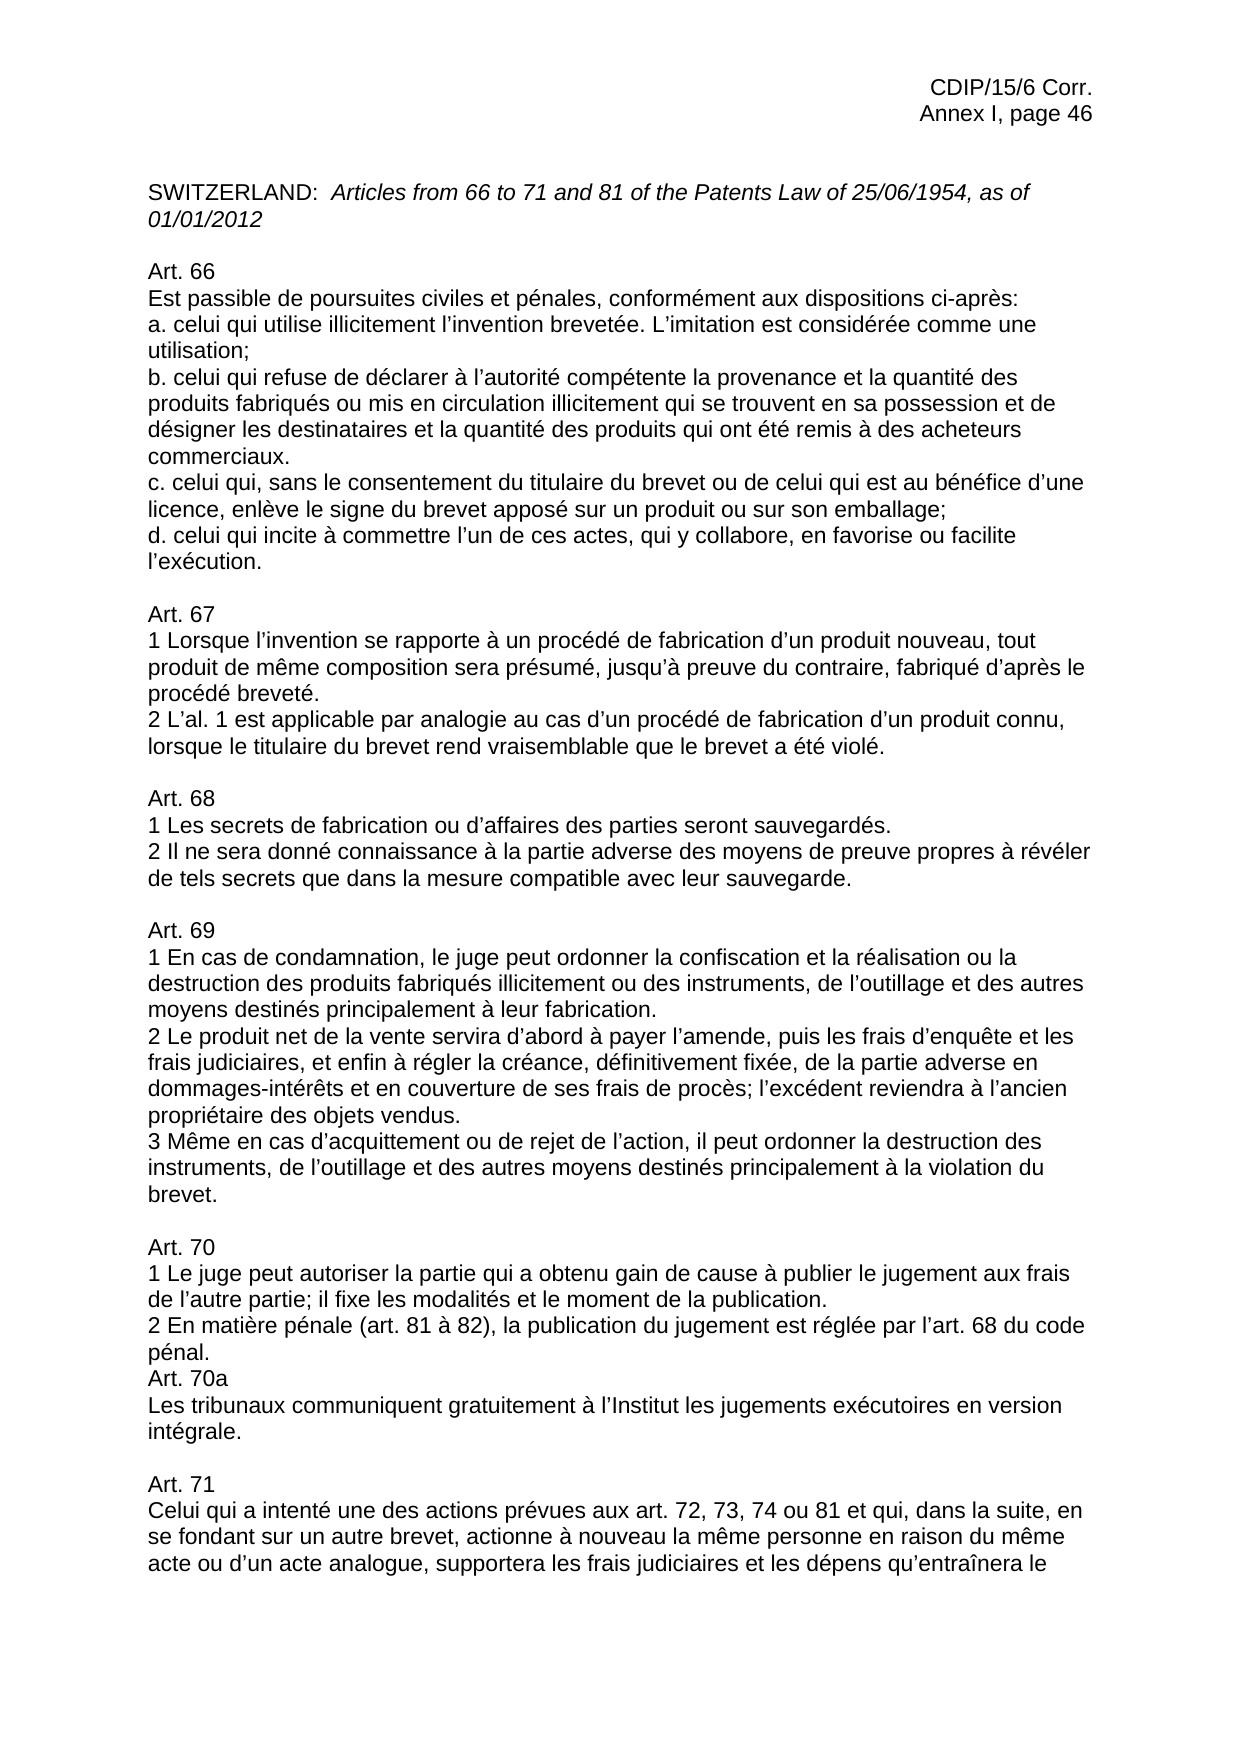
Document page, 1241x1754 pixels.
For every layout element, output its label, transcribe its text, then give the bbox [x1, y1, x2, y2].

text 1 Les secrets de fabrication ou d’affaires des parties seront sauvegardés. [148, 812, 1093, 838]
text b. celui qui refuse de déclarer à l’autorité compétente la provenance et la quantité des produits fabriqués ou mis en circulation illicitement qui se trouvent en sa possession et de désigner les destinataires et la quantité des produits qui ont été remis à des acheteurs commerciaux. [148, 364, 1093, 469]
text Art. 67 [148, 601, 1093, 627]
text Art. 68 [148, 785, 1093, 812]
text Art. 70a [148, 1365, 1093, 1392]
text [148, 1497, 1093, 1576]
text d. celui qui incite à commettre l’un de ces actes, qui y collabore, en favorise ou facilite l’exécution. [148, 522, 1093, 574]
text c. celui qui, sans le consentement du titulaire du brevet ou de celui qui est au bénéfice d’une licence, enlève le signe du brevet apposé sur un produit ou sur son emballage; [148, 469, 1093, 522]
text 1 En cas de condamnation, le juge peut ordonner la confiscation et la réalisation ou la destruction des produits fabriqués illicitement ou des instruments, de l’outillage et des autres moyens destinés principalement à leur fabrication. [148, 943, 1093, 1023]
text a. celui qui utilise illicitement l’invention brevetée. L’imitation est considérée comme une utilisation; [148, 311, 1093, 364]
text Art. 66 [148, 258, 1093, 285]
text Art. 70 [148, 1233, 1093, 1260]
text Art. 71 [148, 1471, 1093, 1497]
text 2 Il ne sera donné connaissance à la partie adverse des moyens de preuve propres à révéler de tels secrets que dans la mesure compatible avec leur sauvegarde. [148, 838, 1093, 891]
text 2 L’al. 1 est applicable par analogie au cas d’un procédé de fabrication d’un produit connu, lorsque le titulaire du brevet rend vraisemblable que le brevet a été violé. [148, 706, 1093, 759]
text 2 En matière pénale (art. 81 à 82), la publication du jugement est réglée par l’art. 68 du code pénal. [148, 1312, 1093, 1365]
text SWITZERLAND: Articles from 66 to 71 and 81 of the Patents Law of 25/06/1954, as of 01/01/2012 [148, 179, 1093, 232]
text 1 Le juge peut autoriser la partie qui a obtenu gain de cause à publier le jugement aux frais de l’autre partie; il fixe les modalités et le moment de la publication. [148, 1260, 1093, 1312]
text Art. 69 [148, 917, 1093, 943]
text 3 Même en cas d’acquittement ou de rejet de l’action, il peut ordonner la destruction des instruments, de l’outillage et des autres moyens destinés principalement à la violation du brevet. [148, 1128, 1093, 1207]
text 1 Lorsque l’invention se rapporte à un procédé de fabrication d’un produit nouveau, tout produit de même composition sera présumé, jusqu’à preuve du contraire, fabriqué d’après le procédé breveté. [148, 627, 1093, 706]
text Les tribunaux communiquent gratuitement à l’Institut les jugements exécutoires en version intégrale. [148, 1392, 1093, 1444]
text Est passible de poursuites civiles et pénales, conformément aux dispositions ci-après: [148, 285, 1093, 311]
text 2 Le produit net de la vente servira d’abord à payer l’amende, puis les frais d’enquête et les frais judiciaires, et enfin à régler la créance, définitivement fixée, de la partie adverse en dommages-intérêts et en couverture de ses frais de procès; l’excédent reviendra à l’ancien propriétaire des objets vendus. [148, 1023, 1093, 1128]
